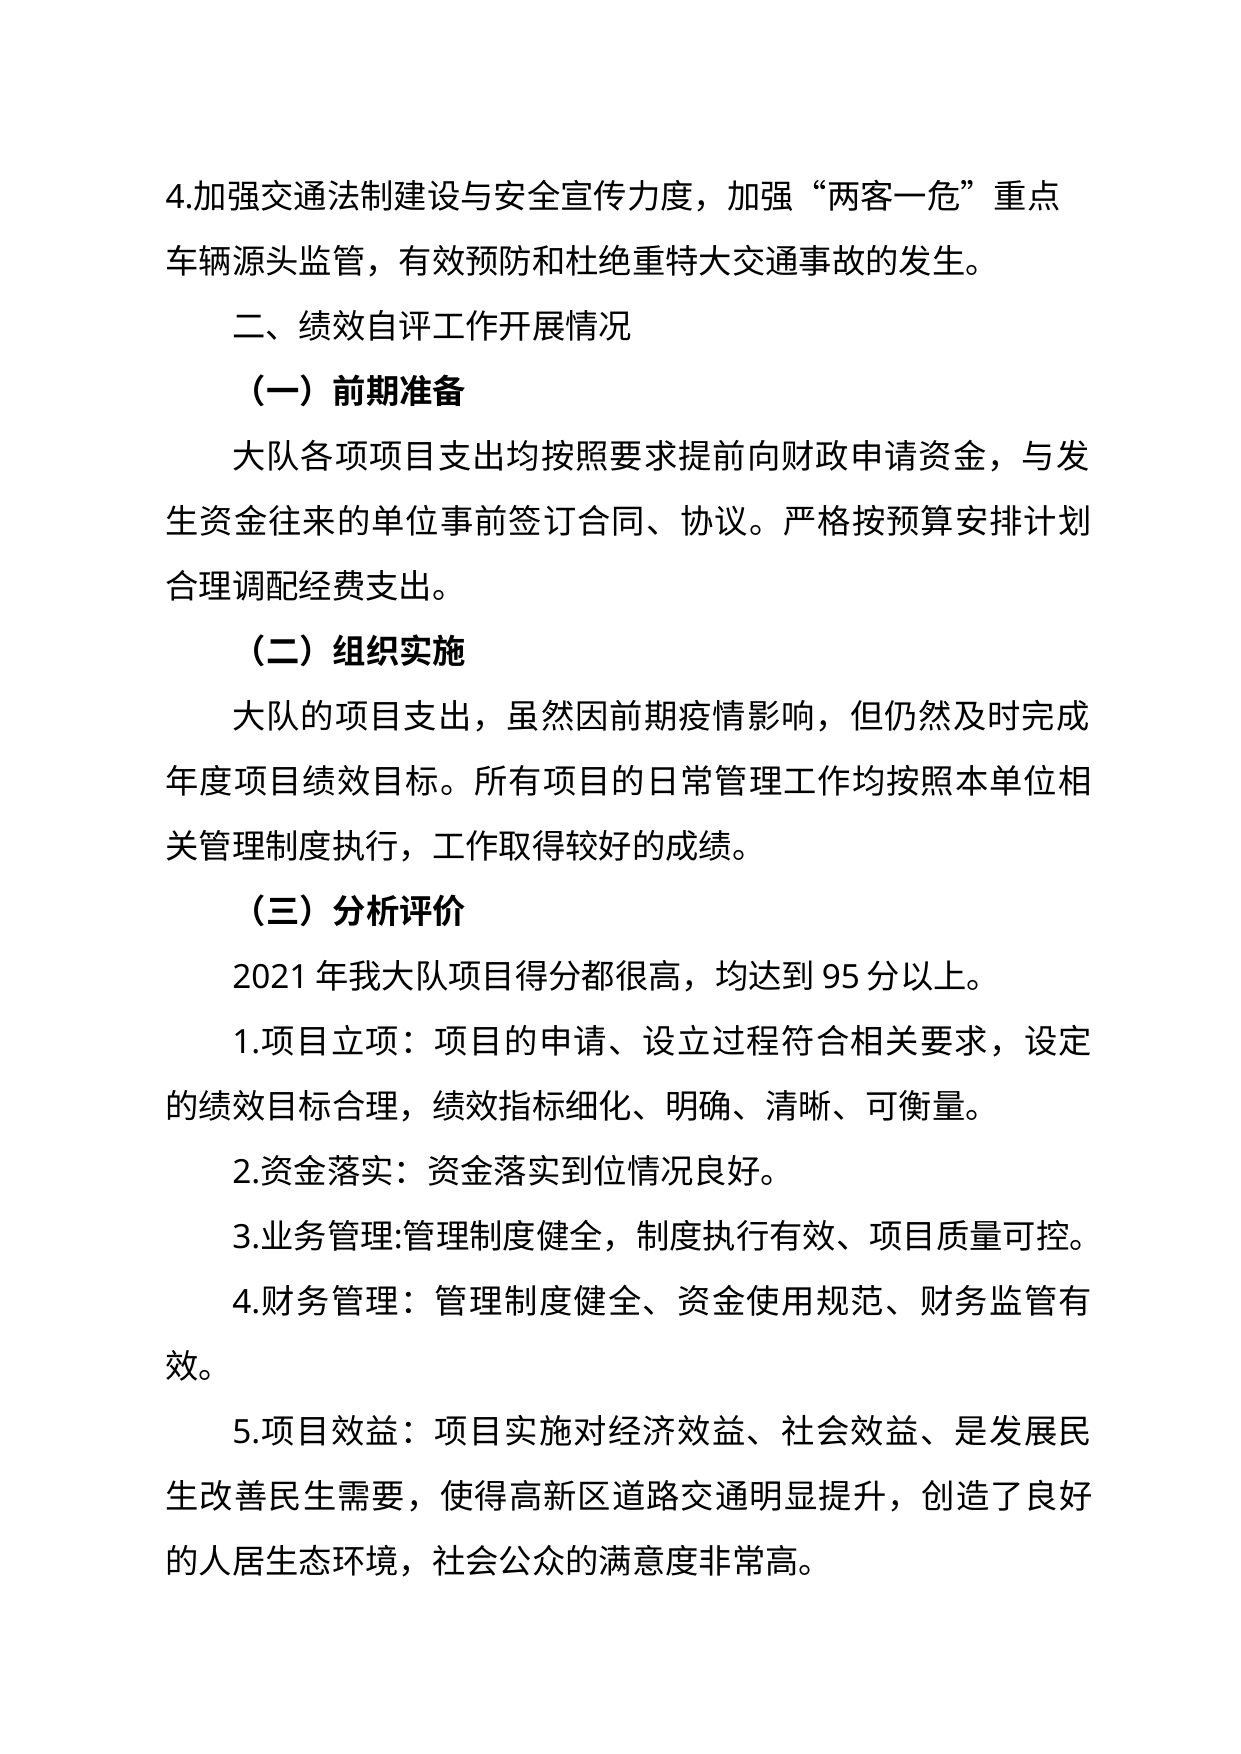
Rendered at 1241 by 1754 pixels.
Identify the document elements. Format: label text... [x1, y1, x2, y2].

text 2.资金落实：资金落实到位情况良好。 [165, 1137, 1092, 1202]
text 二、绩效自评工作开展情况 [165, 292, 1092, 357]
text 1.项目立项：项目的申请、设立过程符合相关要求，设定的绩效目标合理，绩效指标细化、明确、清晰、可衡量。 [165, 1007, 1092, 1137]
text 3.业务管理:管理制度健全，制度执行有效、项目质量可控。 [165, 1202, 1092, 1267]
text 2021年我大队项目得分都很高，均达到95分以上。 [165, 942, 1092, 1007]
text 4.财务管理：管理制度健全、资金使用规范、财务监管有效。 [165, 1267, 1092, 1397]
text 5.项目效益：项目实施对经济效益、社会效益、是发展民生改善民生需要，使得高新区道路交通明显提升，创造了良好的人居生态环境，社会公众的满意度非常高。 [165, 1397, 1092, 1592]
text （三）分析评价 [165, 877, 1092, 942]
text （二）组织实施 [165, 617, 1092, 682]
text 大队的项目支出，虽然因前期疫情影响，但仍然及时完成年度项目绩效目标。所有项目的日常管理工作均按照本单位相关管理制度执行，工作取得较好的成绩。 [165, 682, 1092, 877]
text 4.加强交通法制建设与安全宣传力度，加强“两客一危”重点车辆源头监管，有效预防和杜绝重特大交通事故的发生。 [165, 162, 1092, 292]
text 大队各项项目支出均按照要求提前向财政申请资金，与发生资金往来的单位事前签订合同、协议。严格按预算安排计划合理调配经费支出。 [165, 422, 1092, 617]
text （一）前期准备 [165, 357, 1092, 422]
